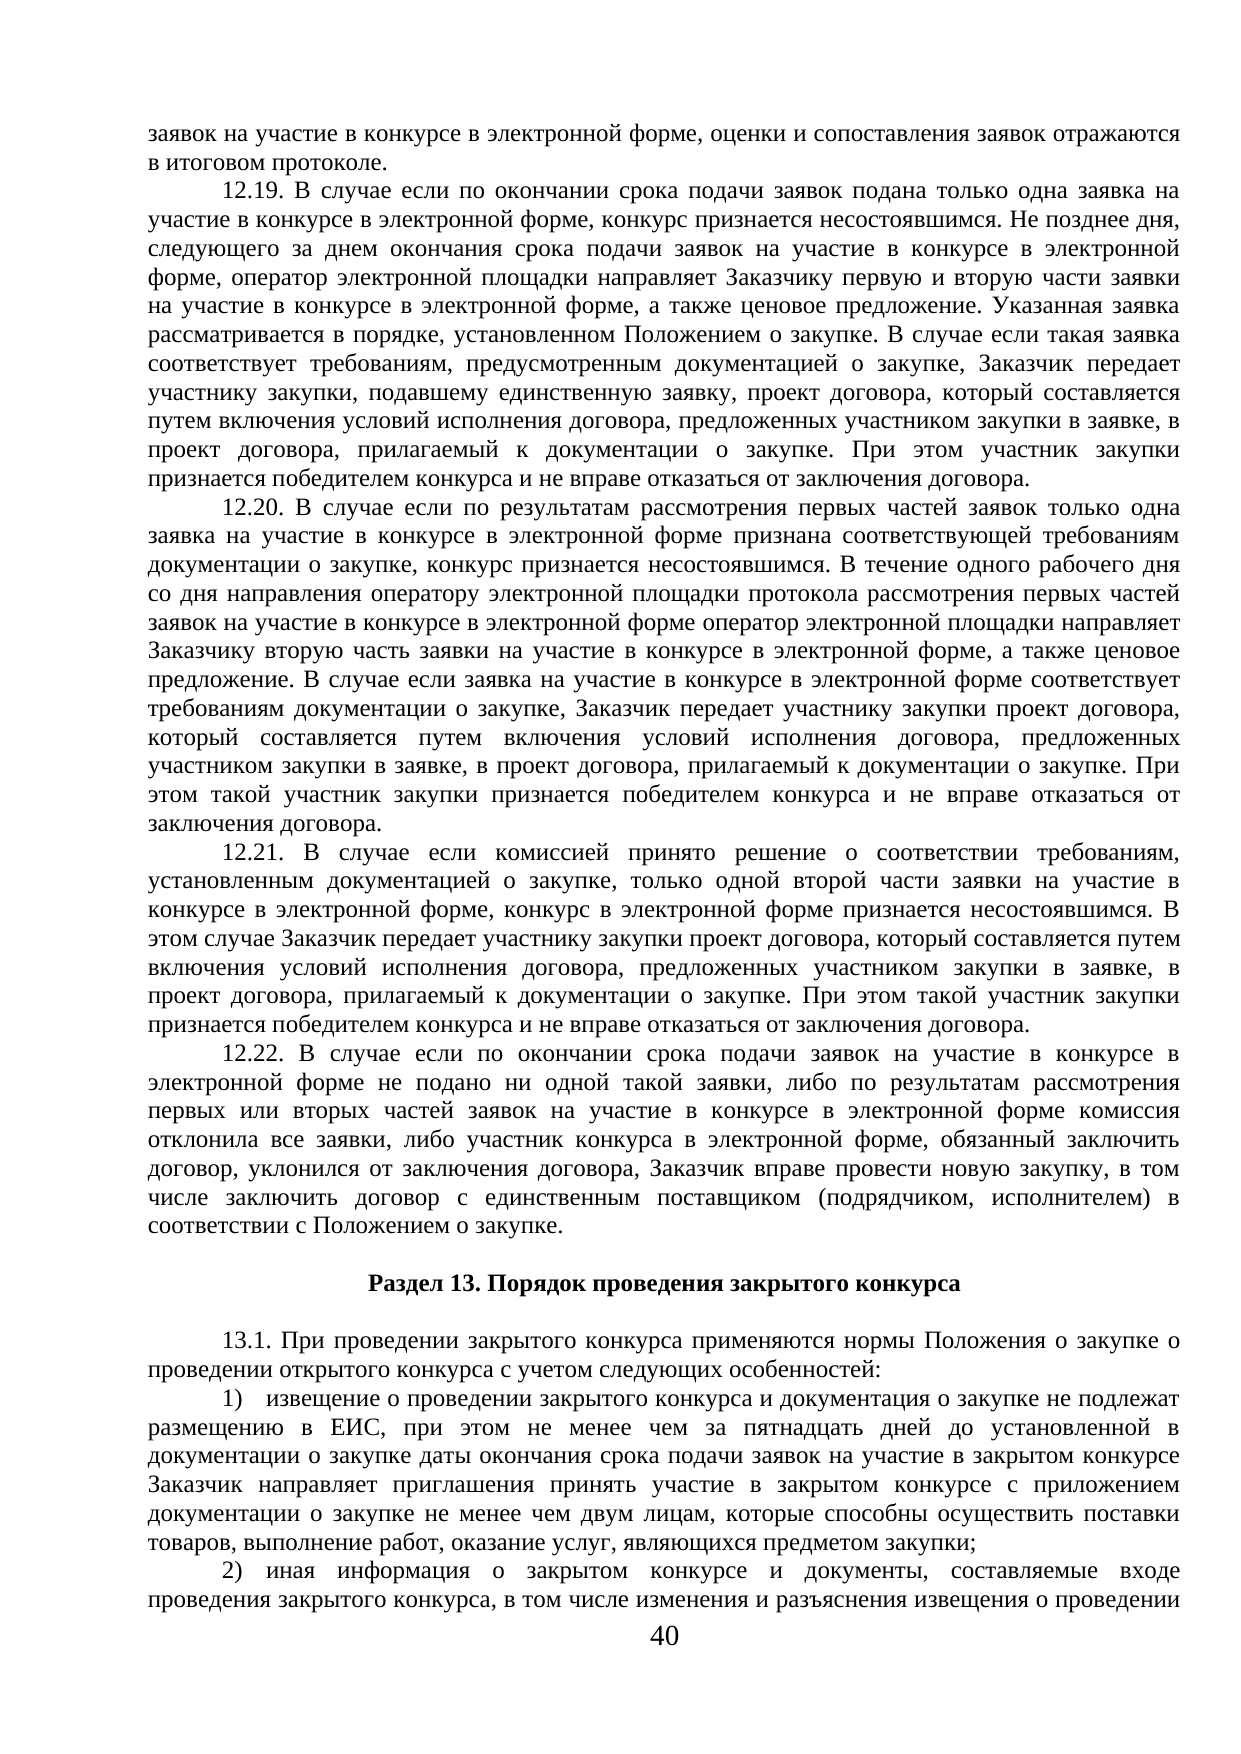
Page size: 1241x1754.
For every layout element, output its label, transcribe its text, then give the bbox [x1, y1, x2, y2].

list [148, 1556, 1181, 1613]
list извещение о проведении закрытого конкурса и документация о закупке не подлежат размещению в ЕИС, при этом не менее чем за пятнадцать дней до установленной в документации о закупке даты окончания срока подачи заявок на участие в закрытом конкурсе Заказчик направляет приглашения принять участие в закрытом конкурсе с приложением документации о закупке не менее чем двум лицам, которые способны осуществить поставки товаров, выполнение работ, оказание услуг, являющихся предметом закупки; [148, 1383, 1181, 1556]
text 13.1. При проведении закрытого конкурса применяются нормы Положения о закупке о проведении открытого конкурса с учетом следующих особенностей: [148, 1326, 1181, 1383]
text 12.22. В случае если по окончании срока подачи заявок на участие в конкурсе в электронной форме не подано ни одной такой заявки, либо по результатам рассмотрения первых или вторых частей заявок на участие в конкурсе в электронной форме комиссия отклонила все заявки, либо участник конкурса в электронной форме, обязанный заключить договор, уклонился от заключения договора, Заказчик вправе провести новую закупку, в том числе заключить договор с единственным поставщиком (подрядчиком, исполнителем) в соответствии с Положением о закупке. [148, 1038, 1181, 1239]
text 12.19. В случае если по окончании срока подачи заявок подана только одна заявка на участие в конкурсе в электронной форме, конкурс признается несостоявшимся. Не позднее дня, следующего за днем окончания срока подачи заявок на участие в конкурсе в электронной форме, оператор электронной площадки направляет Заказчику первую и вторую части заявки на участие в конкурсе в электронной форме, а также ценовое предложение. Указанная заявка рассматривается в порядке, установленном Положением о закупке. В случае если такая заявка соответствует требованиям, предусмотренным документацией о закупке, Заказчик передает участнику закупки, подавшему единственную заявку, проект договора, который составляется путем включения условий исполнения договора, предложенных участником закупки в заявке, в проект договора, прилагаемый к документации о закупке. При этом участник закупки признается победителем конкурса и не вправе отказаться от заключения договора. [148, 176, 1181, 492]
text Раздел 13. Порядок проведения закрытого конкурса [148, 1268, 1181, 1297]
text 12.21. В случае если комиссией принято решение о соответствии требованиям, установленным документацией о закупке, только одной второй части заявки на участие в конкурсе в электронной форме, конкурс в электронной форме признается несостоявшимся. В этом случае Заказчик передает участнику закупки проект договора, который составляется путем включения условий исполнения договора, предложенных участником закупки в заявке, в проект договора, прилагаемый к документации о закупке. При этом такой участник закупки признается победителем конкурса и не вправе отказаться от заключения договора. [148, 837, 1181, 1038]
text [148, 118, 1181, 176]
text 12.20. В случае если по результатам рассмотрения первых частей заявок только одна заявка на участие в конкурсе в электронной форме признана соответствующей требованиям документации о закупке, конкурс признается несостоявшимся. В течение одного рабочего дня со дня направления оператору электронной площадки протокола рассмотрения первых частей заявок на участие в конкурсе в электронной форме оператор электронной площадки направляет Заказчику вторую часть заявки на участие в конкурсе в электронной форме, а также ценовое предложение. В случае если заявка на участие в конкурсе в электронной форме соответствует требованиям документации о закупке, Заказчик передает участнику закупки проект договора, который составляется путем включения условий исполнения договора, предложенных участником закупки в заявке, в проект договора, прилагаемый к документации о закупке. При этом такой участник закупки признается победителем конкурса и не вправе отказаться от заключения договора. [148, 492, 1181, 837]
